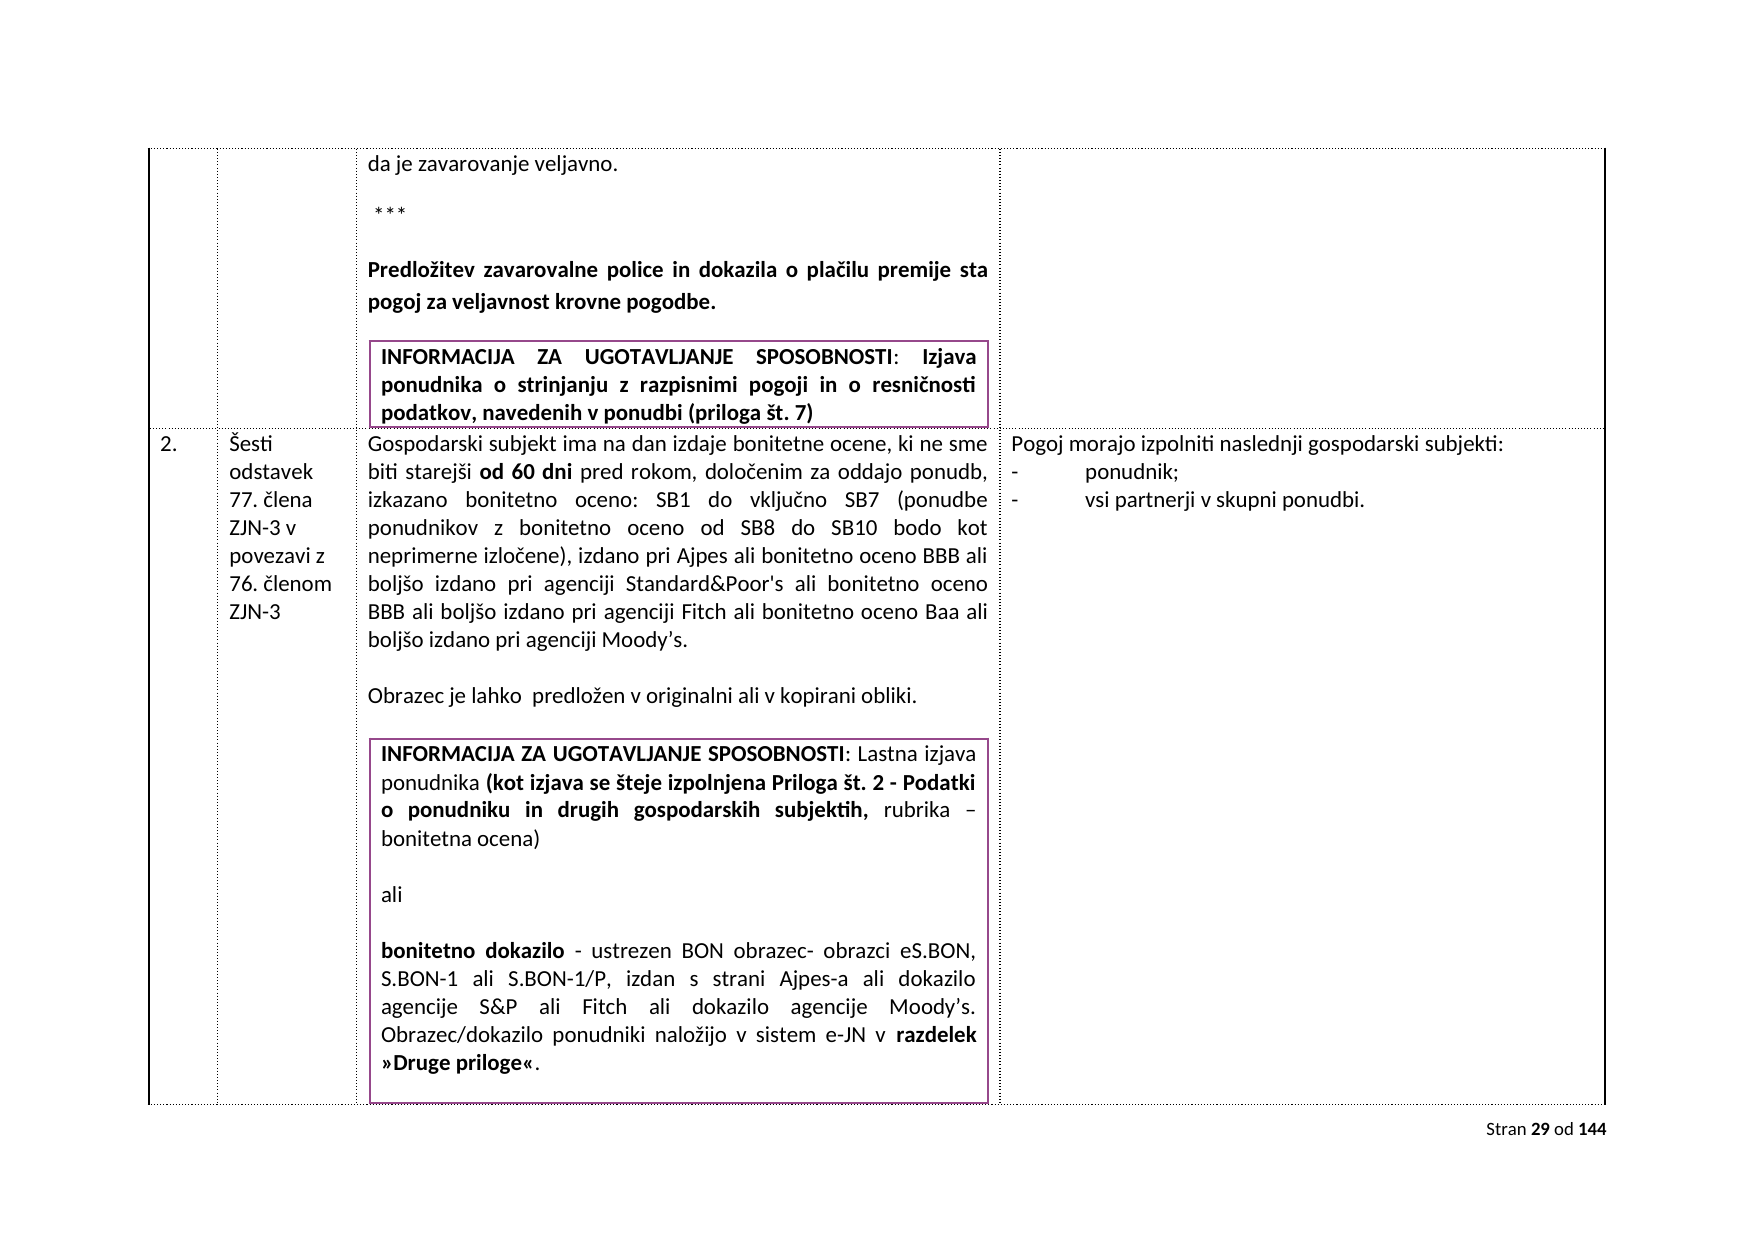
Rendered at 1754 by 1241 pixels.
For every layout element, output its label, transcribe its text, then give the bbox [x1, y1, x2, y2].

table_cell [218, 148, 356, 428]
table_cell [1000, 148, 1604, 428]
table_cell 2. [150, 428, 218, 1104]
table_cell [1000, 428, 1604, 1104]
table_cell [356, 148, 1000, 428]
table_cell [218, 428, 356, 1104]
table_cell 1. [150, 148, 218, 428]
